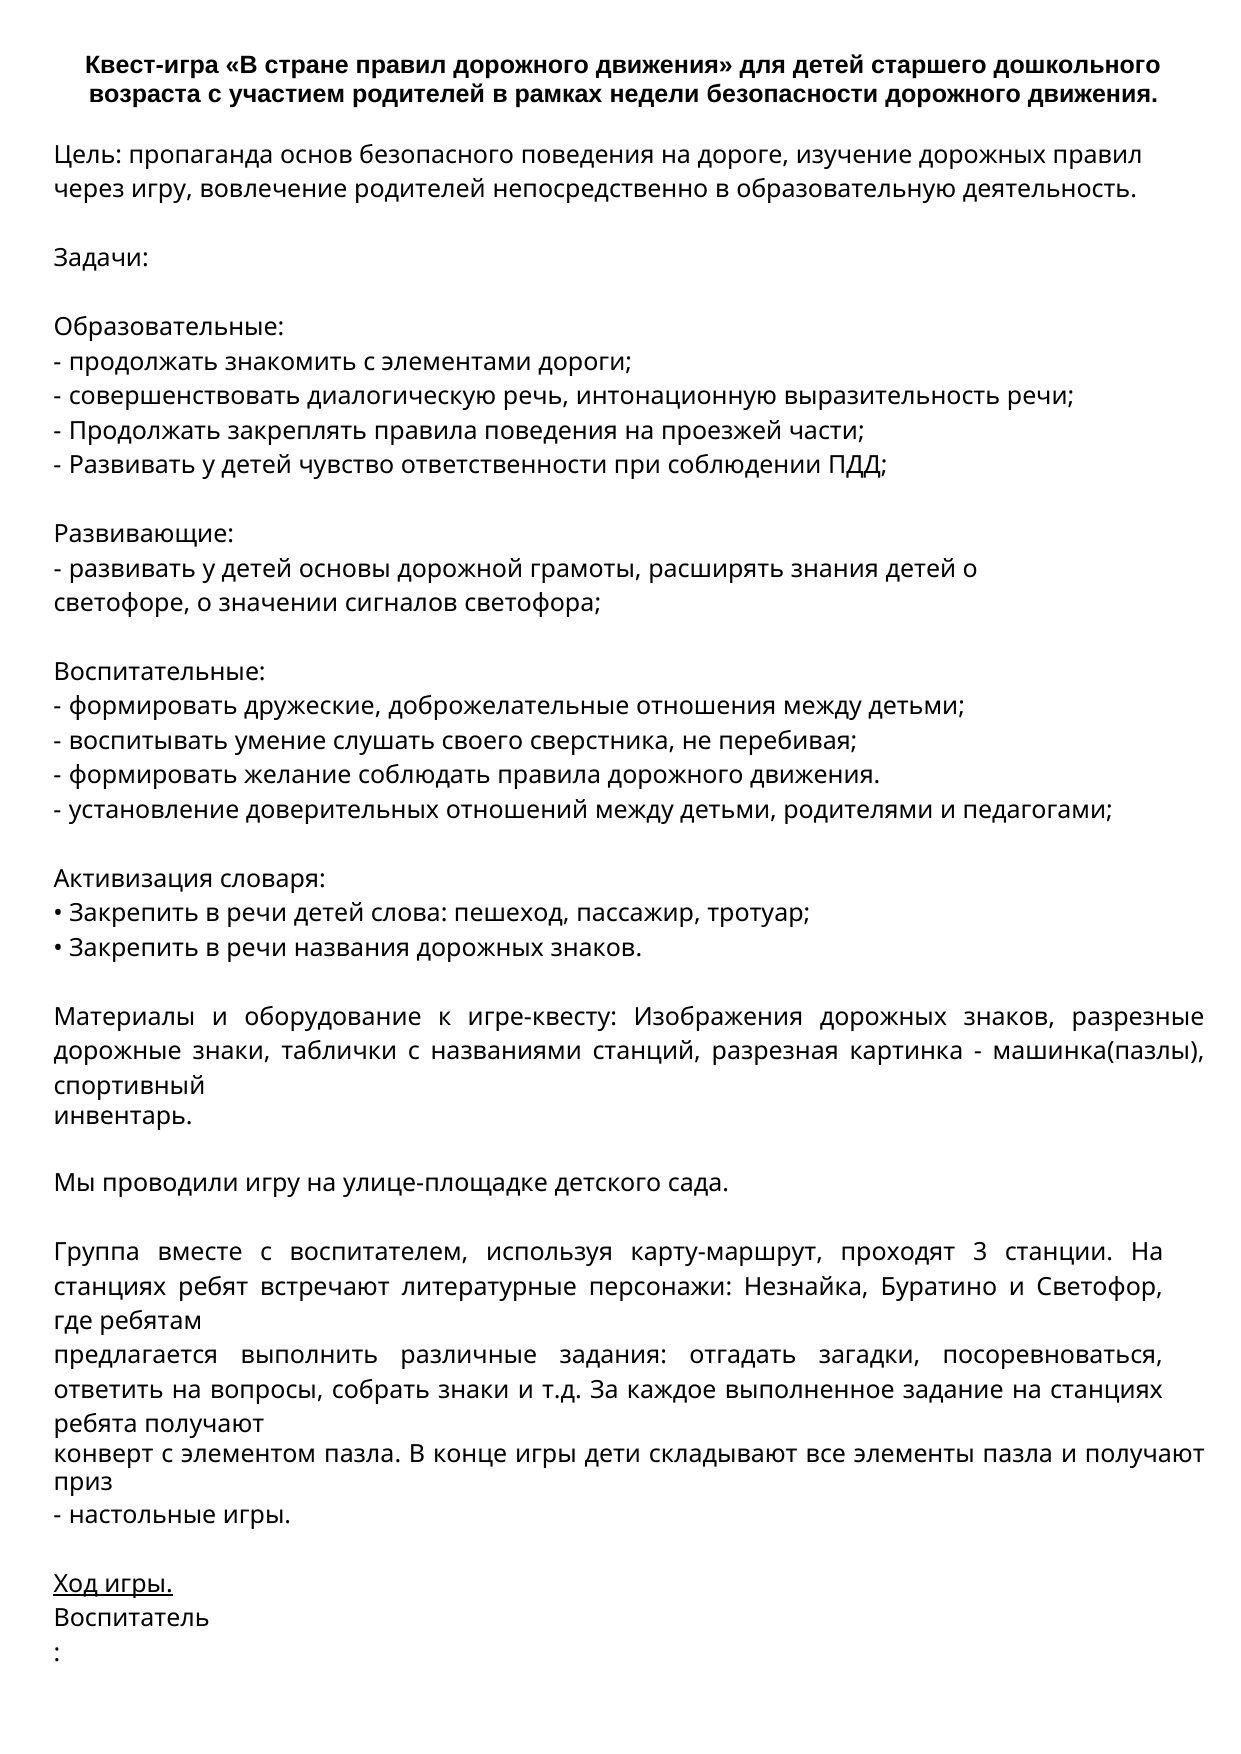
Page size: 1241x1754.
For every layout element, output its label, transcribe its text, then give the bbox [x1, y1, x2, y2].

list Развивать у детей чувство ответственности при соблюдении ПДД; [53, 447, 1205, 481]
list Закрепить в речи детей слова: пешеход, пассажир, тротуар; [53, 895, 1205, 929]
list Продолжать закреплять правила поведения на проезжей части; [53, 412, 1205, 446]
text Материалы и оборудование к игре-квесту: Изображения дорожных знаков, разрезные дорожные знаки, таблички с названиями станций, разрезная картинка - машинка(пазлы), спортивный [53, 999, 1205, 1101]
text Развивающие: [53, 516, 1205, 550]
list формировать желание соблюдать правила дорожного движения. [53, 757, 1205, 791]
list развивать у детей основы дорожной грамоты, расширять знания детей о светофоре, о значении сигналов светофора; [53, 550, 1084, 619]
subtitle Квест-игра «В стране правил дорожного движения» для детей старшего дошкольного возраста с участием родителей в рамках недели безопасности дорожного движения. [85, 51, 1163, 107]
list формировать дружеские, доброжелательные отношения между детьми; [53, 688, 1205, 722]
text предлагается выполнить различные задания: отгадать загадки, посоревноваться, ответить на вопросы, собрать знаки и т.д. За каждое выполненное задание на станциях ребята получают [53, 1337, 1163, 1440]
list продолжать знакомить с элементами дороги; [53, 343, 1205, 377]
text инвентарь. [53, 1102, 1205, 1130]
text Образовательные: [53, 309, 1205, 343]
text Ход игры. Воспитатель: [53, 1565, 211, 1668]
text Задачи: [53, 240, 1205, 274]
text Группа вместе с воспитателем, используя карту-маршрут, проходят 3 станции. На станциях ребят встречают литературные персонажи: Незнайка, Буратино и Светофор, где ребятам [53, 1234, 1163, 1337]
text Цель: пропаганда основ безопасного поведения на дороге, изучение дорожных правил через игру, вовлечение родителей непосредственно в образовательную деятельность. [53, 137, 1163, 205]
list установление доверительных отношений между детьми, родителями и педагогами; [53, 792, 1205, 826]
text Активизация словаря: [53, 861, 1205, 895]
text Мы проводили игру на улице-площадке детского сада. [53, 1165, 1205, 1199]
text Воспитательные: [53, 653, 1205, 688]
list настольные игры. [53, 1496, 1205, 1531]
list воспитывать умение слушать своего сверстника, не перебивая; [53, 723, 1205, 757]
text конверт с элементом пазла. В конце игры дети складывают все элементы пазла и получают приз [53, 1440, 1205, 1496]
list совершенствовать диалогическую речь, интонационную выразительность речи; [53, 378, 1205, 412]
list Закрепить в речи названия дорожных знаков. [53, 930, 1205, 964]
